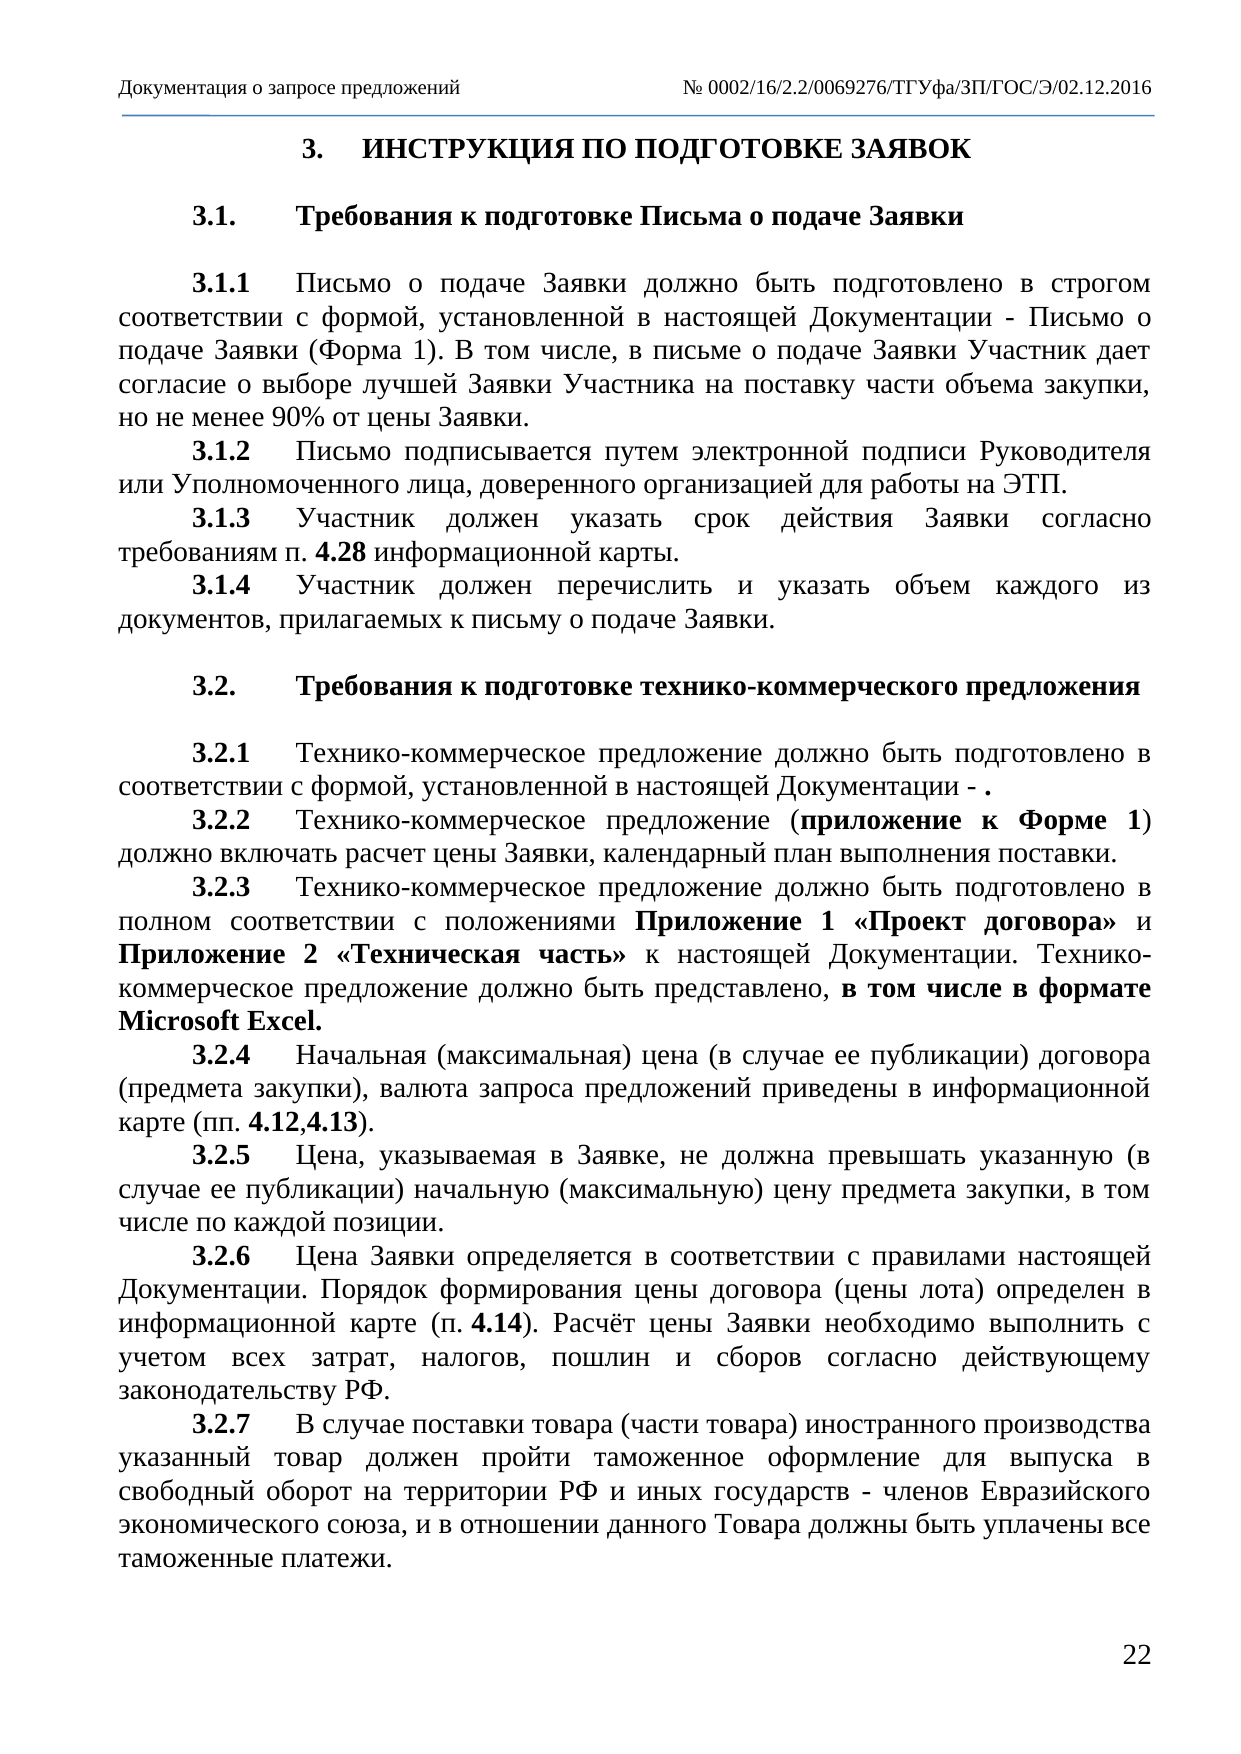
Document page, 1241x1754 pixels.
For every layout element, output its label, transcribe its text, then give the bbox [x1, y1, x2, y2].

list Письмо о подаче Заявки должно быть подготовлено в строгом соответствии с формой, установленной в настоящей Документации - Письмо о подаче Заявки (Форма 1). В том числе, в письме о подаче Заявки Участник дает согласие о выборе лучшей Заявки Участника на поставку части объема закупки, но не менее 90% от цены Заявки. [118, 265, 1152, 433]
list Цена Заявки определяется в соответствии с правилами настоящей Документации. Порядок формирования цены договора (цены лота) определен в информационной карте (п. 4.14). Расчёт цены Заявки необходимо выполнить с учетом всех затрат, налогов, пошлин и сборов согласно действующему законодательству РФ. [118, 1238, 1152, 1406]
list Начальная (максимальная) цена (в случае ее публикации) договора (предмета закупки), валюта запроса предложений приведены в информационной карте (пп. 4.12,4.13). [118, 1037, 1152, 1137]
list Технико-коммерческое предложение должно быть подготовлено в полном соответствии с положениями Приложение 1 «Проект договора» и Приложение 2 «Техническая часть» к настоящей Документации. Технико-коммерческое предложение должно быть представлено, в том числе в формате Microsoft Excel. [118, 869, 1152, 1037]
list Письмо подписывается путем электронной подписи Руководителя или Уполномоченного лица, доверенного организацией для работы на ЭТП. [118, 433, 1152, 500]
list Технико-коммерческое предложение (приложение к Форме 1) должно включать расчет цены Заявки, календарный план выполнения поставки. [118, 802, 1152, 869]
list Цена, указываемая в Заявке, не должна превышать указанную (в случае ее публикации) начальную (максимальную) цену предмета закупки, в том числе по каждой позиции. [118, 1137, 1152, 1238]
list В случае поставки товара (части товара) иностранного производства указанный товар должен пройти таможенное оформление для выпуска в свободный оборот на территории РФ и иных государств - членов Евразийского экономического союза, и в отношении данного Товара должны быть уплачены все таможенные платежи. [118, 1406, 1152, 1573]
list Участник должен перечислить и указать объем каждого из документов, прилагаемых к письму о подаче Заявки. [118, 567, 1152, 634]
list Участник должен указать срок действия Заявки согласно требованиям п. 4.29 информационной карты. [118, 500, 1152, 567]
list ИНСТРУКЦИЯ ПО ПОДГОТОВКЕ ЗАЯВОК [118, 131, 1152, 165]
list Требования к подготовке технико-коммерческого предложения [192, 668, 1152, 701]
list Технико-коммерческое предложение должно быть подготовлено в соответствии с формой, установленной в настоящей Документации - Технико-коммерческое предложение на товар, предлагаемый к поставке. (Приложение к форме 1). [118, 735, 1152, 802]
list Требования к подготовке Письма о подаче Заявки [192, 198, 1152, 232]
